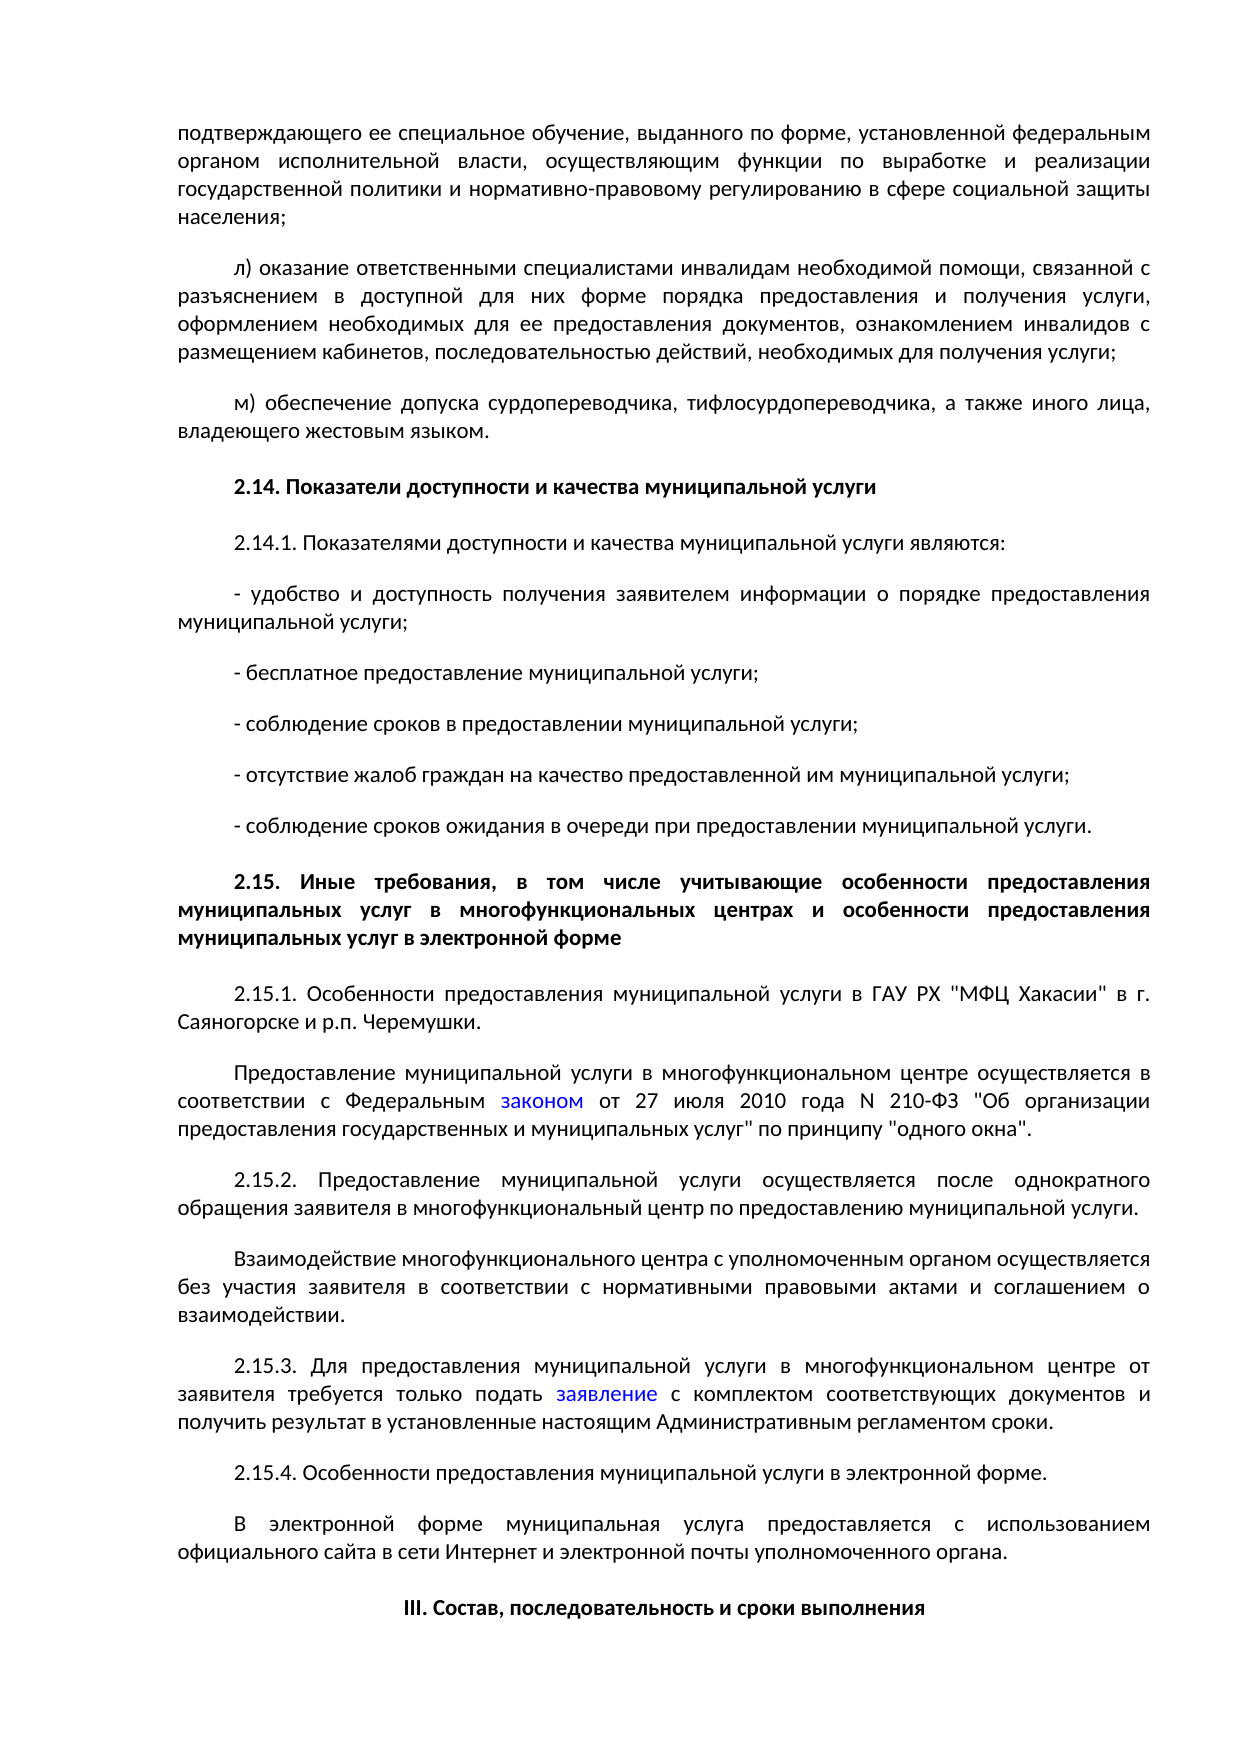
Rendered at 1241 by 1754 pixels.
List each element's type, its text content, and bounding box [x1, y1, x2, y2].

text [177, 118, 1152, 230]
text 2.15.2. Предоставление муниципальной услуги осуществляется после однократного обращения заявителя в многофункциональный центр по предоставлению муниципальной услуги. [177, 1165, 1152, 1221]
text 2.15.4. Особенности предоставления муниципальной услуги в электронной форме. [177, 1458, 1152, 1486]
text - отсутствие жалоб граждан на качество предоставленной им муниципальной услуги; [177, 760, 1152, 788]
text 2.15.3. Для предоставления муниципальной услуги в многофункциональном центре от заявителя требуется только подать заявление с комплектом соответствующих документов и получить результат в установленные настоящим Административным регламентом сроки. [177, 1351, 1152, 1435]
text м) обеспечение допуска сурдопереводчика, тифлосурдопереводчика, а также иного лица, владеющего жестовым языком. [177, 388, 1152, 444]
title 2.15. Иные требования, в том числе учитывающие особенности предоставления муниципальных услуг в многофункциональных центрах и особенности предоставления муниципальных услуг в электронной форме [177, 867, 1152, 951]
text - удобство и доступность получения заявителем информации о порядке предоставления муниципальной услуги; [177, 579, 1152, 635]
text - соблюдение сроков в предоставлении муниципальной услуги; [177, 709, 1152, 737]
text Предоставление муниципальной услуги в многофункциональном центре осуществляется в соответствии с Федеральным законом от 27 июля 2010 года N 210-ФЗ "Об организации предоставления государственных и муниципальных услуг" по принципу "одного окна". [177, 1058, 1152, 1142]
text - бесплатное предоставление муниципальной услуги; [177, 658, 1152, 686]
text 2.14.1. Показателями доступности и качества муниципальной услуги являются: [177, 528, 1152, 556]
text В электронной форме муниципальная услуга предоставляется с использованием официального сайта в сети Интернет и электронной почты уполномоченного органа. [177, 1509, 1152, 1565]
text л) оказание ответственными специалистами инвалидам необходимой помощи, связанной с разъяснением в доступной для них форме порядка предоставления и получения услуги, оформлением необходимых для ее предоставления документов, ознакомлением инвалидов с размещением кабинетов, последовательностью действий, необходимых для получения услуги; [177, 253, 1152, 365]
title III. Состав, последовательность и сроки выполнения [177, 1593, 1152, 1621]
title 2.14. Показатели доступности и качества муниципальной услуги [177, 472, 1152, 500]
text - соблюдение сроков ожидания в очереди при предоставлении муниципальной услуги. [177, 811, 1152, 839]
text Взаимодействие многофункционального центра с уполномоченным органом осуществляется без участия заявителя в соответствии с нормативными правовыми актами и соглашением о взаимодействии. [177, 1244, 1152, 1328]
text 2.15.1. Особенности предоставления муниципальной услуги в ГАУ РХ "МФЦ Хакасии" в г. Саяногорске и р.п. Черемушки. [177, 979, 1152, 1035]
